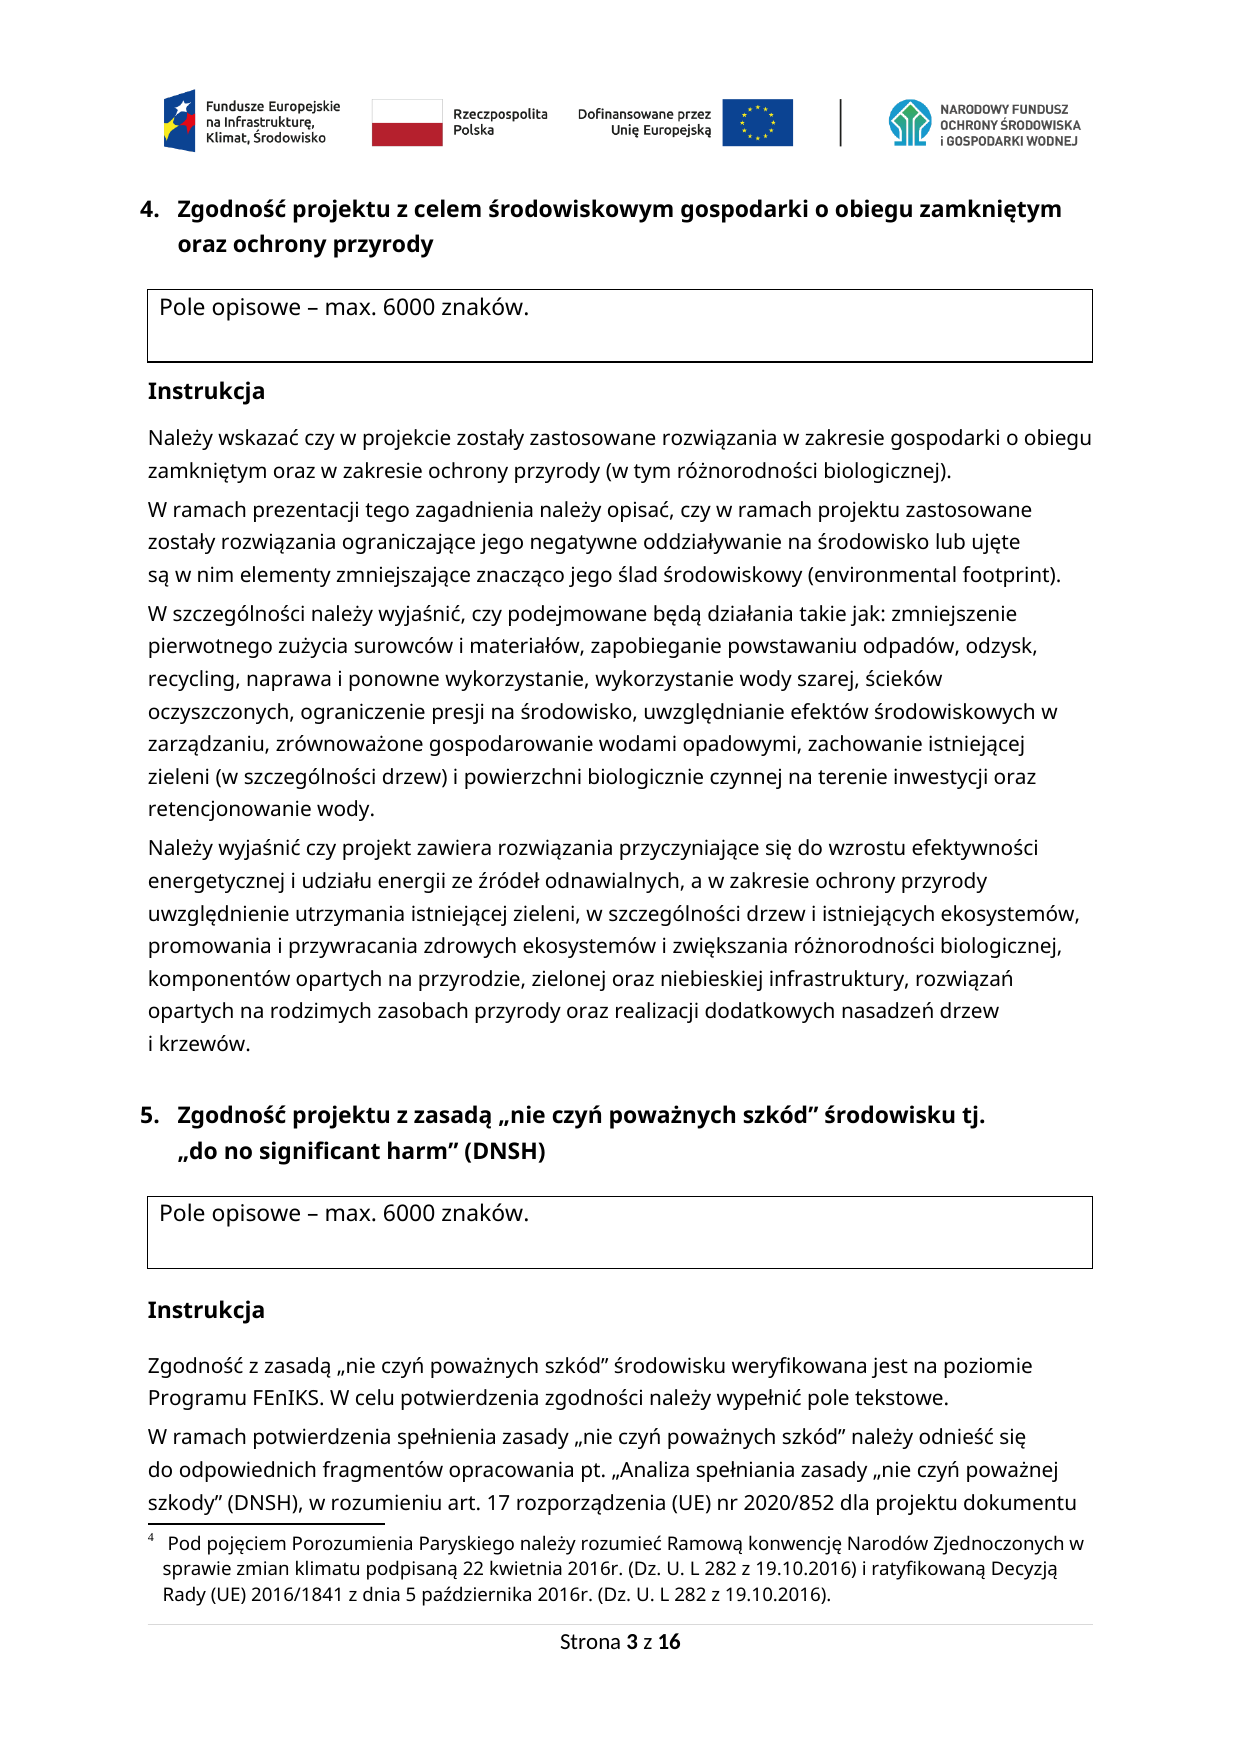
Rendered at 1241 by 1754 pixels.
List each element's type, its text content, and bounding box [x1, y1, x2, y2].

list Zgodność projektu z zasadą „nie czyń poważnych szkód” środowisku tj. „do no significant harm” (DNSH) [140, 1099, 1093, 1166]
picture [147, 73, 1093, 168]
list Zgodność projektu z celem środowiskowym gospodarki o obiegu zamkniętym oraz ochrony przyrody [140, 192, 1093, 260]
table_header Pole opisowe – max. 6000 znaków. [148, 290, 1092, 361]
text Zgodność z zasadą „nie czyń poważnych szkód” środowisku weryfikowana jest na poziomie Programu FEnIKS. W celu potwierdzenia zgodności należy wypełnić pole tekstowe. [148, 1351, 1093, 1412]
text Należy wyjaśnić czy projekt zawiera rozwiązania przyczyniające się do wzrostu efektywności energetycznej i udziału energii ze źródeł odnawialnych, a w zakresie ochrony przyrody uwzględnienie utrzymania istniejącej zieleni, w szczególności drzew i istniejących ekosystemów, promowania i przywracania zdrowych ekosystemów i zwiększania różnorodności biologicznej, komponentów opartych na przyrodzie, zielonej oraz niebieskiej infrastruktury, rozwiązań opartych na rodzimych zasobach przyrody oraz realizacji dodatkowych nasadzeń drzew i krzewów. [148, 833, 1093, 1057]
text W szczególności należy wyjaśnić, czy podejmowane będą działania takie jak: zmniejszenie pierwotnego zużycia surowców i materiałów, zapobieganie powstawaniu odpadów, odzysk, recycling, naprawa i ponowne wykorzystanie, wykorzystanie wody szarej, ścieków oczyszczonych, ograniczenie presji na środowisko, uwzględnianie efektów środowiskowych w zarządzaniu, zrównoważone gospodarowanie wodami opadowymi, zachowanie istniejącej zieleni (w szczególności drzew) i powierzchni biologicznie czynnej na terenie inwestycji oraz retencjonowanie wody. [148, 599, 1093, 823]
text Należy wskazać czy w projekcie zostały zastosowane rozwiązania w zakresie gospodarki o obiegu zamkniętym oraz w zakresie ochrony przyrody (w tym różnorodności biologicznej). [148, 423, 1093, 484]
text Instrukcja [148, 1294, 1093, 1325]
text Instrukcja [148, 375, 1093, 406]
table_header Pole opisowe – max. 6000 znaków. [148, 1197, 1092, 1268]
text W ramach prezentacji tego zagadnienia należy opisać, czy w ramach projektu zastosowane zostały rozwiązania ograniczające jego negatywne oddziaływanie na środowisko lub ujęte są w nim elementy zmniejszające znacząco jego ślad środowiskowy (environmental footprint). [148, 495, 1093, 588]
